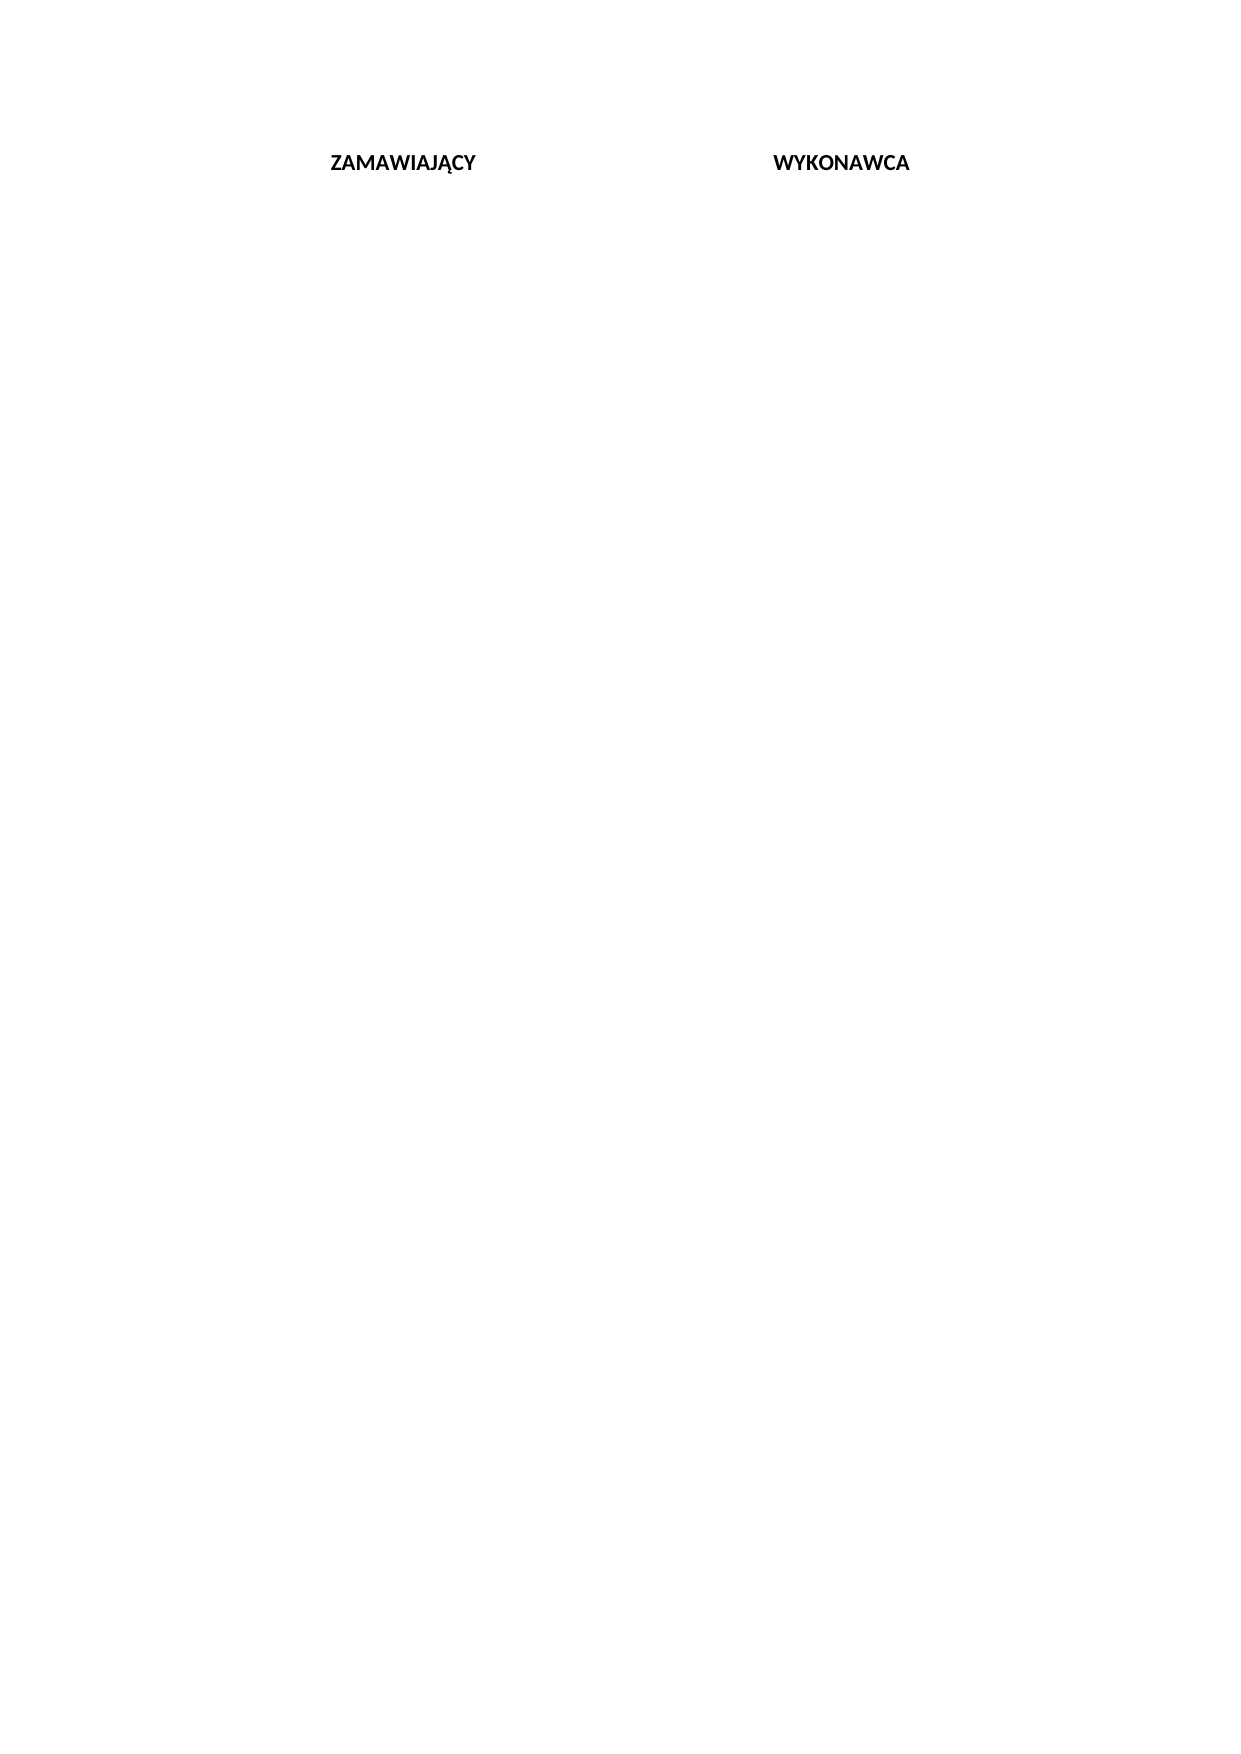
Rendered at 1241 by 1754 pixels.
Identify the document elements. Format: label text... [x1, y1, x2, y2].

text ZAMAWIAJĄCY WYKONAWCA [148, 148, 1093, 176]
